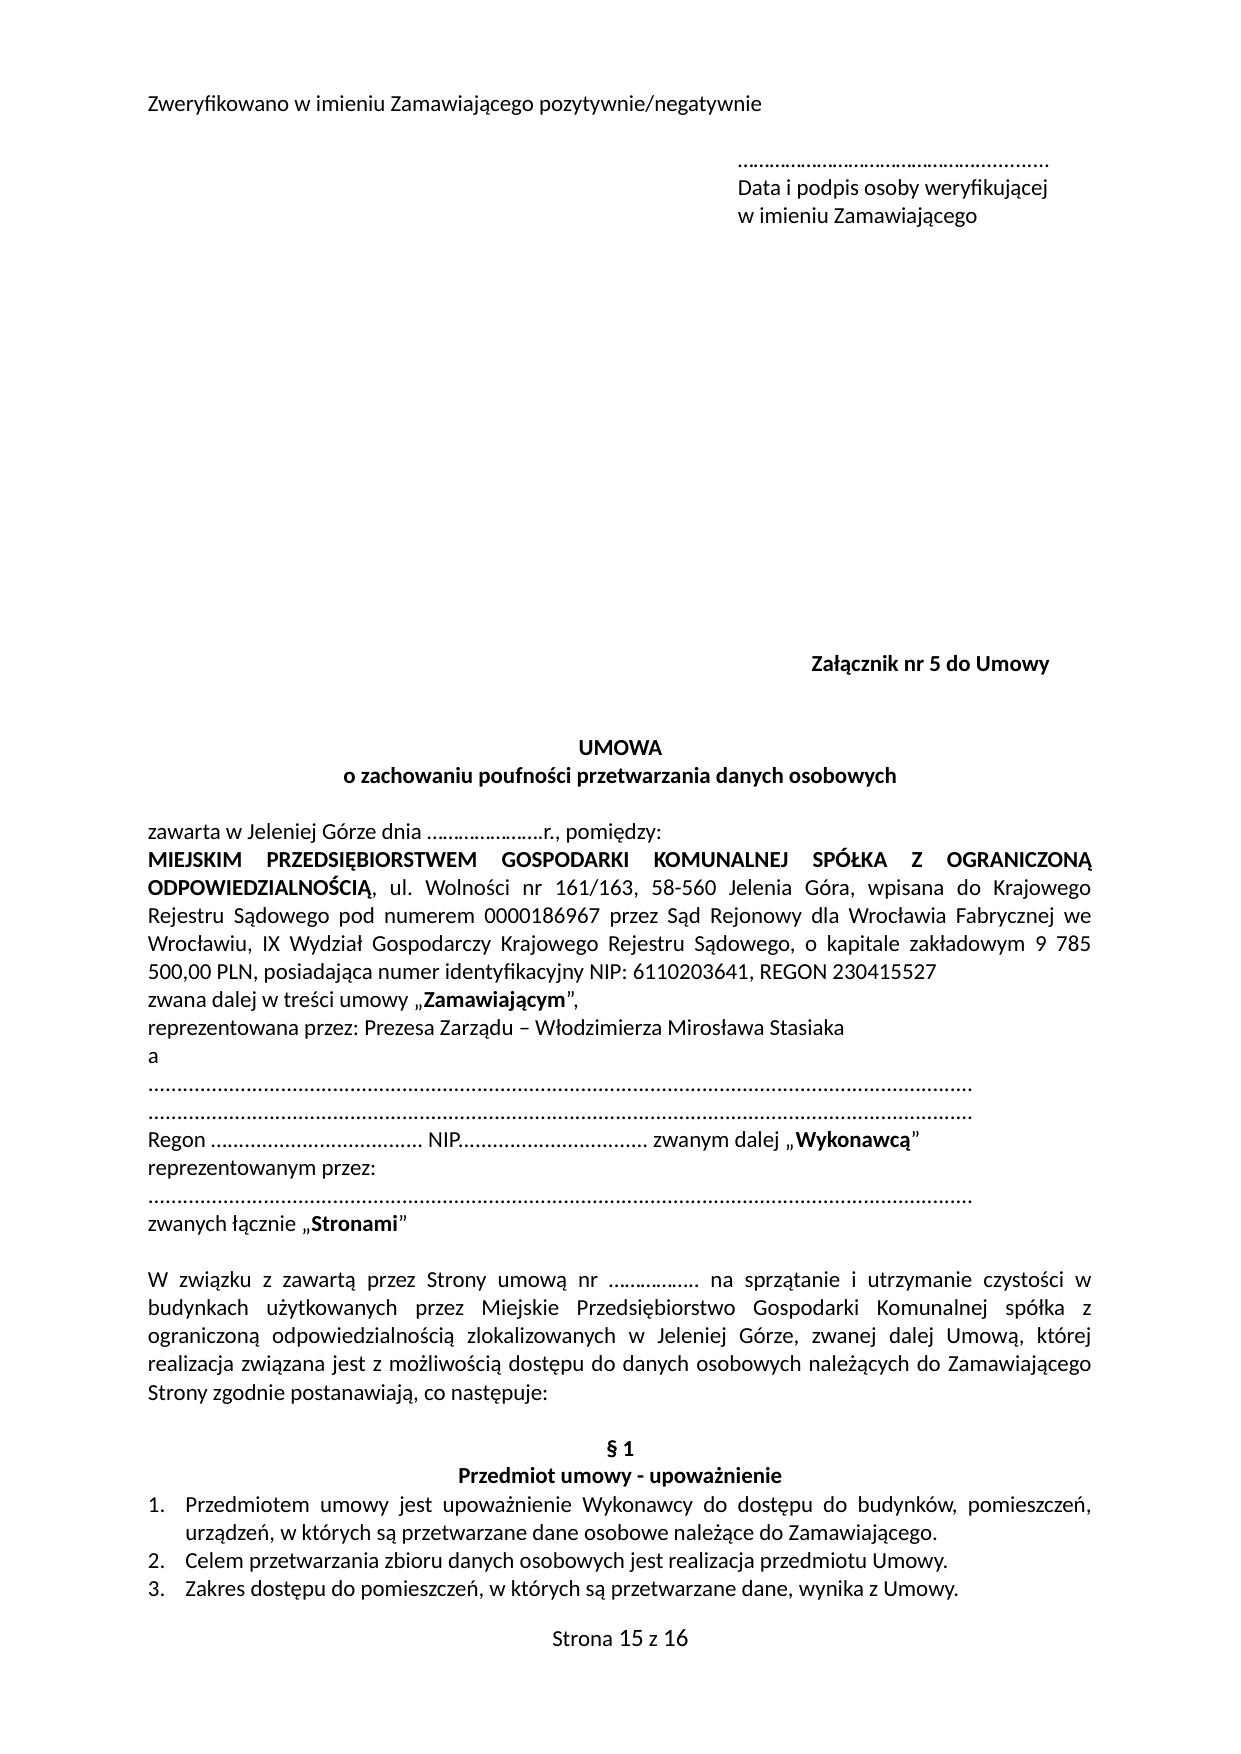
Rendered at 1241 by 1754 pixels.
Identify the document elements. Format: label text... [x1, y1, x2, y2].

text Przedmiot umowy - upoważnienie [148, 1462, 1093, 1490]
list Zakres dostępu do pomieszczeń, w których są przetwarzane dane, wynika z Umowy. [148, 1574, 1093, 1602]
text ............................................................................................................................................... [148, 1097, 1093, 1125]
text MIEJSKIM PRZEDSIĘBIORSTWEM GOSPODARKI KOMUNALNEJ SPÓŁKA Z OGRANICZONĄ ODPOWIEDZIALNOŚCIĄ, ul. Wolności nr 161/163, 58-560 Jelenia Góra, wpisana do Krajowego Rejestru Sądowego pod numerem 0000186967 przez Sąd Rejonowy dla Wrocławia Fabrycznej we Wrocławiu, IX Wydział Gospodarczy Krajowego Rejestru Sądowego, o kapitale zakładowym 9 785 500,00 PLN, posiadająca numer identyfikacyjny NIP: 6110203641, REGON 230415527 [148, 845, 1093, 985]
text Zweryfikowano w imieniu Zamawiającego pozytywnie/negatywnie [148, 89, 1093, 117]
text reprezentowanym przez: [148, 1153, 1093, 1181]
text o zachowaniu poufności przetwarzania danych osobowych [148, 761, 1093, 789]
text reprezentowana przez: Prezesa Zarządu – Włodzimierza Mirosława Stasiaka [148, 1013, 1093, 1041]
text ............................................................................................................................................... [148, 1069, 1093, 1097]
list Przedmiotem umowy jest upoważnienie Wykonawcy do dostępu do budynków, pomieszczeń, urządzeń, w których są przetwarzane dane osobowe należące do Zamawiającego. [148, 1490, 1093, 1546]
text Regon ….................................. NIP................................. zwanym dalej „Wykonawcą” [148, 1125, 1093, 1153]
text UMOWA [148, 733, 1093, 761]
text § 1 [148, 1434, 1093, 1462]
text ............................................................................................................................................... [148, 1181, 1093, 1209]
text a [148, 1041, 1093, 1069]
text w imieniu Zamawiającego [148, 201, 1093, 229]
text zwanych łącznie „Stronami” [148, 1209, 1093, 1237]
text Data i podpis osoby weryfikującej [148, 173, 1093, 201]
text W związku z zawartą przez Strony umową nr …………….. na sprzątanie i utrzymanie czystości w budynkach użytkowanych przez Miejskie Przedsiębiorstwo Gospodarki Komunalnej spółka z ograniczoną odpowiedzialnością zlokalizowanych w Jeleniej Górze, zwanej dalej Umową, której realizacja związana jest z możliwością dostępu do danych osobowych należących do Zamawiającego Strony zgodnie postanawiają, co następuje: [148, 1266, 1093, 1406]
text Załącznik nr 5 do Umowy [738, 649, 1093, 677]
list Celem przetwarzania zbioru danych osobowych jest realizacja przedmiotu Umowy. [148, 1546, 1093, 1574]
text zwana dalej w treści umowy „Zamawiającym”, [148, 985, 1093, 1013]
text ………………………………………............. [664, 145, 1093, 173]
text zawarta w Jeleniej Górze dnia ………………….r., pomiędzy: [148, 817, 1093, 845]
